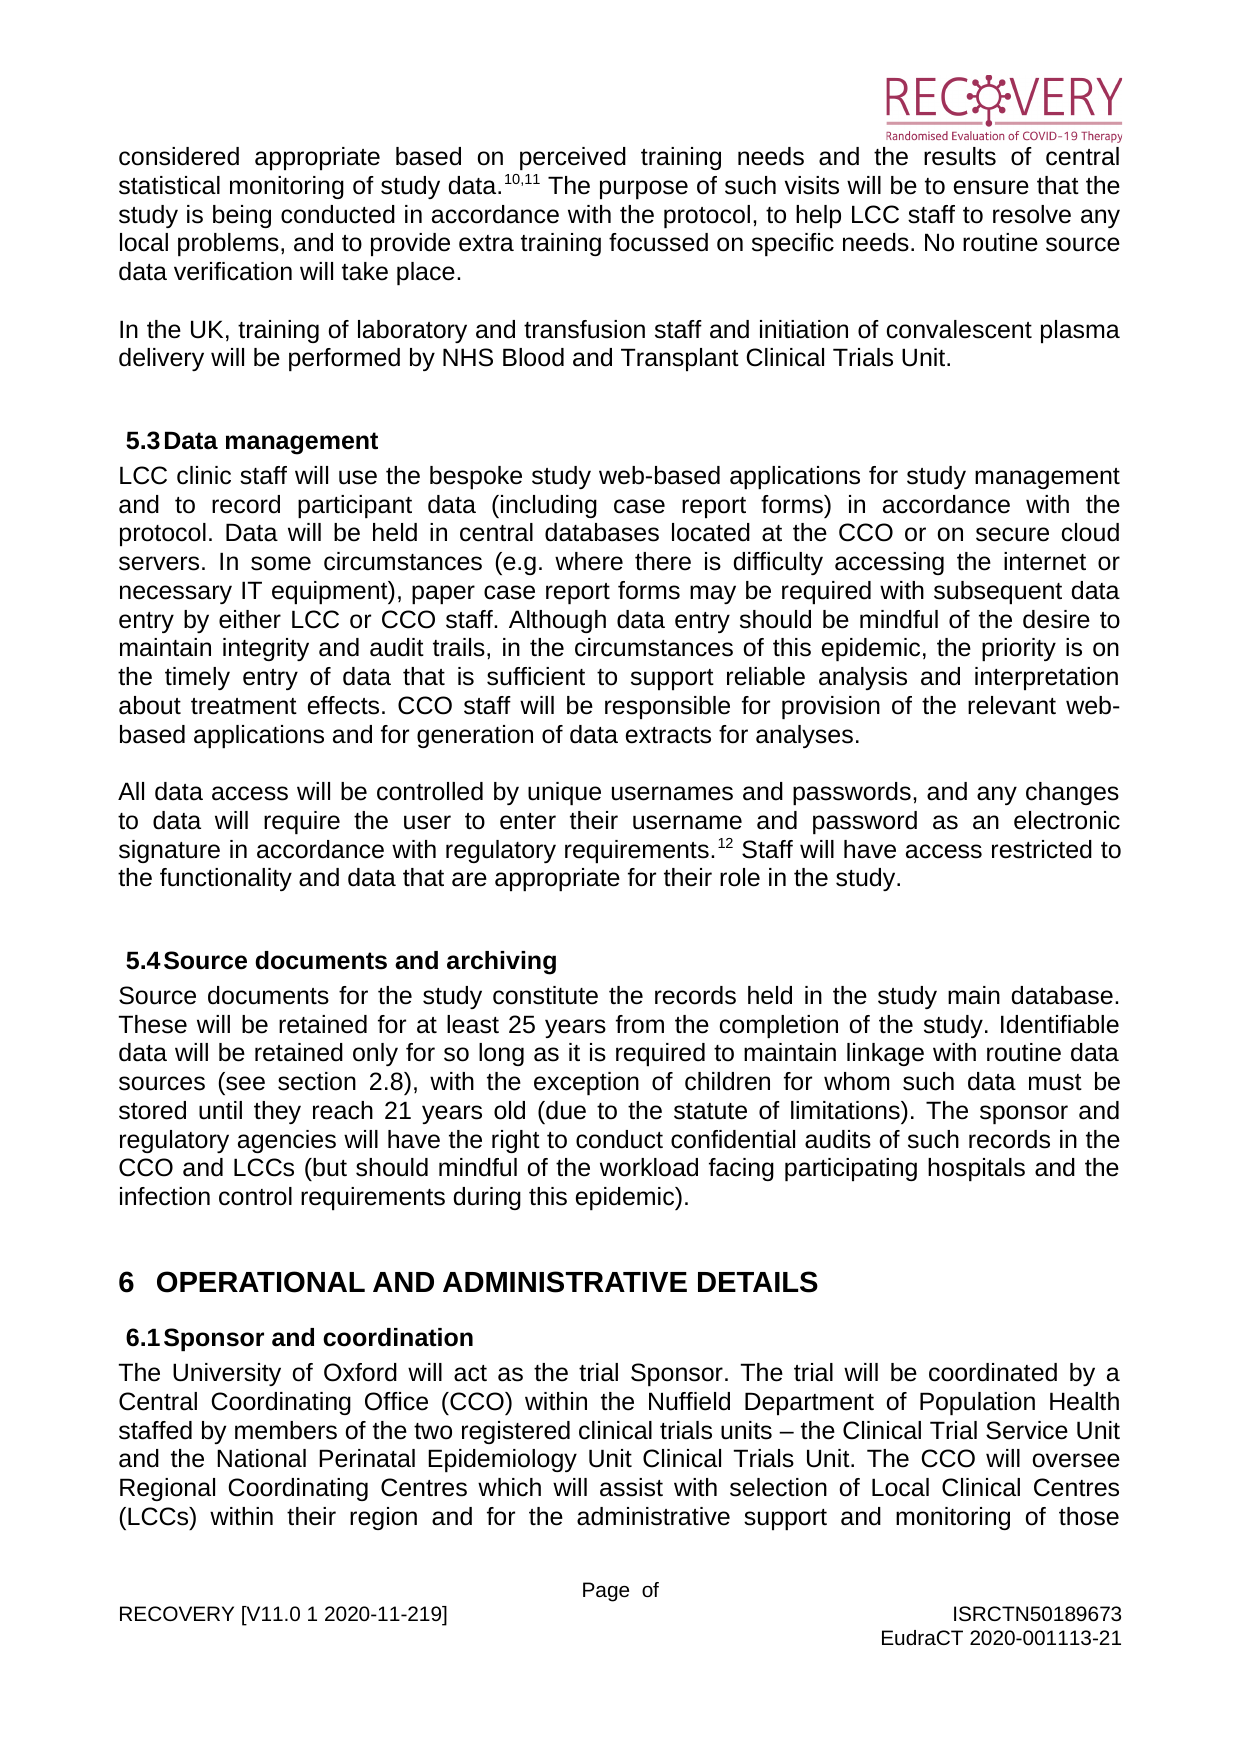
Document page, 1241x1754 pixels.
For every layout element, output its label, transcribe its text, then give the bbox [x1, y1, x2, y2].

picture [886, 75, 1123, 143]
text LCC clinic staff will use the bespoke study web-based applications for study management and to record participant data (including case report forms) in accordance with the protocol. Data will be held in central databases located at the CCO or on secure cloud servers. In some circumstances (e.g. where there is difficulty accessing the internet or necessary IT equipment), paper case report forms may be required with subsequent data entry by either LCC or CCO staff. Although data entry should be mindful of the desire to maintain integrity and audit trails, in the circumstances of this epidemic, the priority is on the timely entry of data that is sufficient to support reliable analysis and interpretation about treatment effects. CCO staff will be responsible for provision of the relevant web-based applications and for generation of data extracts for analyses. [118, 461, 1122, 748]
text In the UK, training of laboratory and transfusion staff and initiation of convalescent plasma delivery will be performed by NHS Blood and Transplant Clinical Trials Unit. [118, 315, 1122, 372]
text All data access will be controlled by unique usernames and passwords, and any changes to data will require the user to enter their username and password as an electronic signature in accordance with regulatory requirements.12 Staff will have access restricted to the functionality and data that are appropriate for their role in the study. [118, 777, 1122, 892]
subtitle Operational and administrative details [118, 1265, 1122, 1298]
text Source documents for the study constitute the records held in the study main database. These will be retained for at least 25 years from the completion of the study. Identifiable data will be retained only for so long as it is required to maintain linkage with routine data sources (see section 2.8), with the exception of children for whom such data must be stored until they reach 21 years old (due to the statute of limitations). The sponsor and regulatory agencies will have the right to conduct confidential audits of such records in the CCO and LCCs (but should mindful of the workload facing participating hospitals and the infection control requirements during this epidemic). [118, 981, 1122, 1211]
subtitle Data management [126, 426, 1122, 455]
subtitle Source documents and archiving [126, 946, 1122, 975]
subtitle Sponsor and coordination [126, 1323, 1122, 1352]
